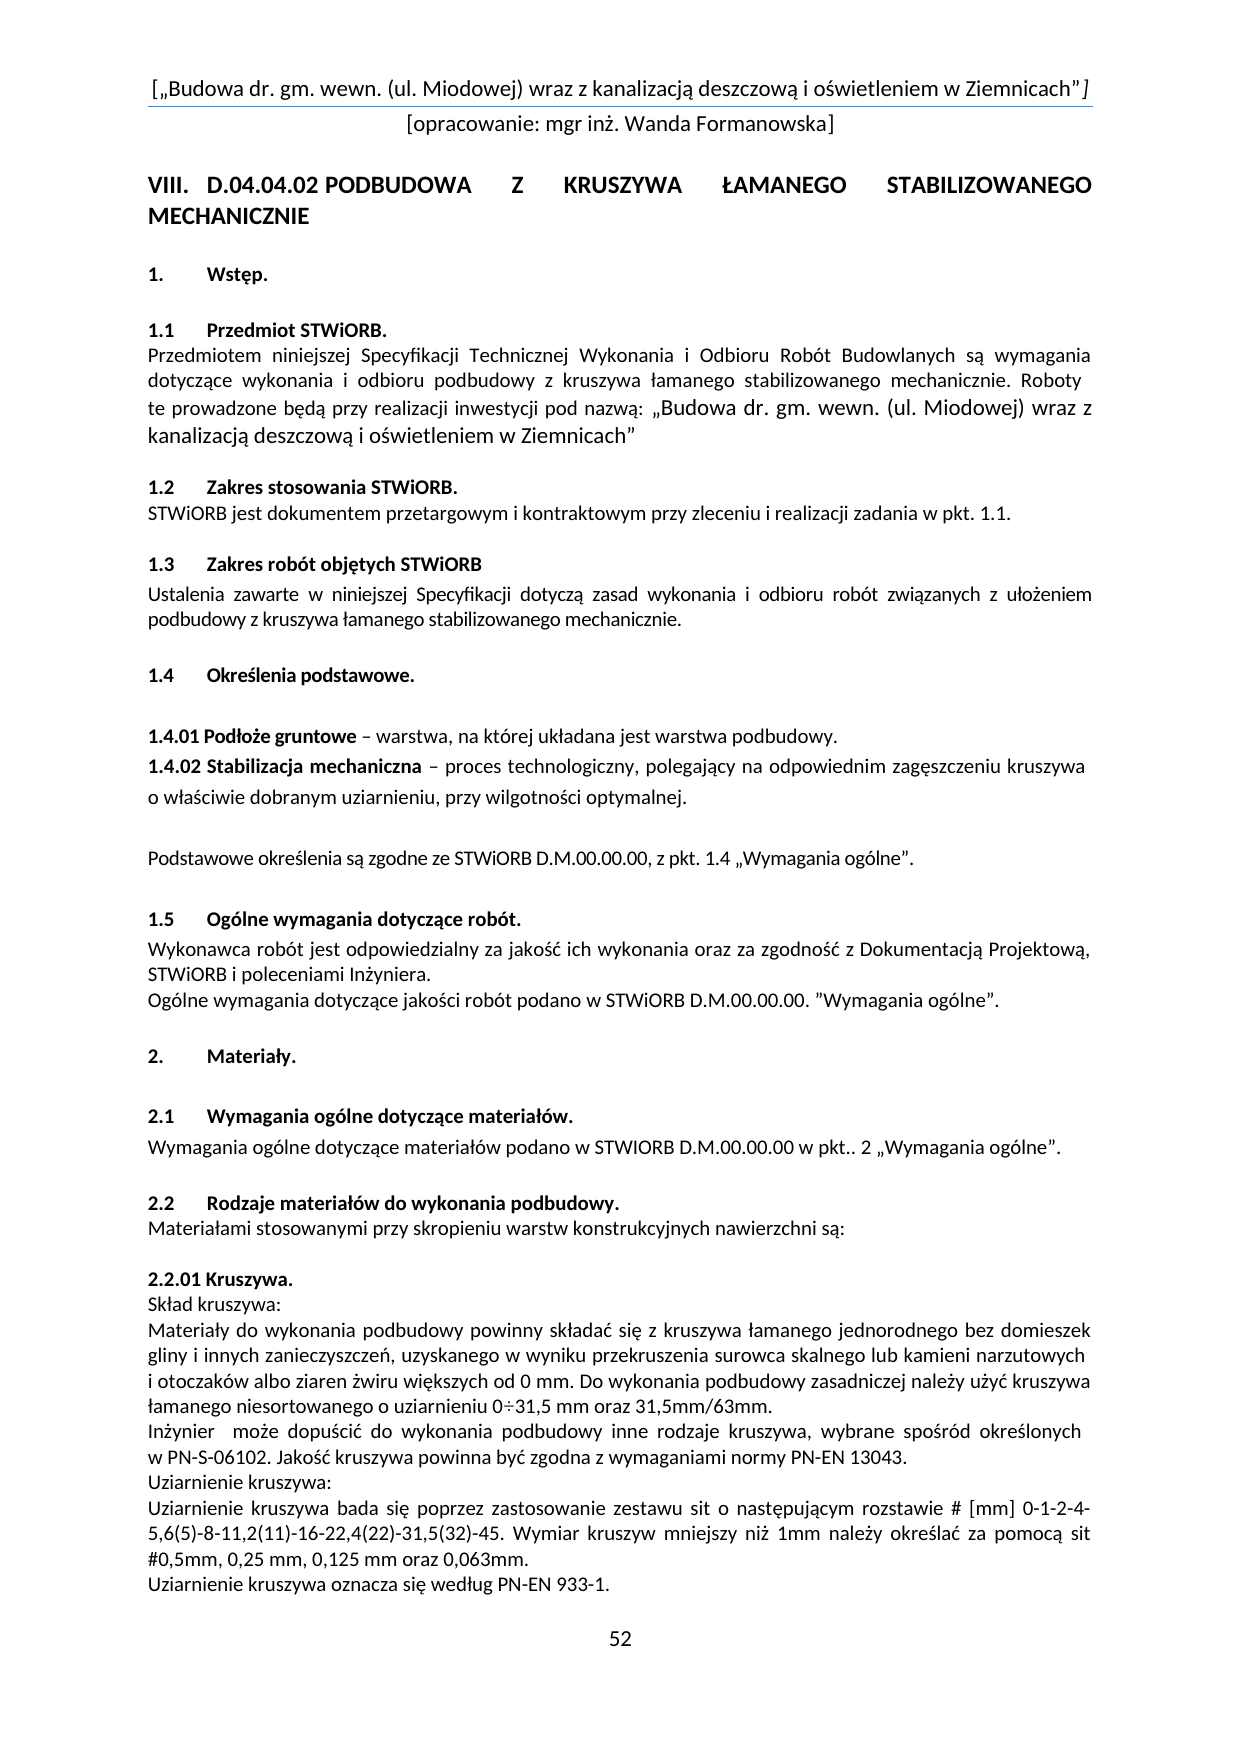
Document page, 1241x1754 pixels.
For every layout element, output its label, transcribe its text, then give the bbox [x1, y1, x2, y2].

list Przedmiot STWiORB. [148, 317, 1093, 342]
list Materiały. [148, 1043, 1093, 1068]
text 1.4.01 Podłoże gruntowe – warstwa, na której układana jest warstwa podbudowy. [148, 723, 1093, 749]
text Ogólne wymagania dotyczące jakości robót podano w STWiORB D.M.00.00.00. ”Wymagania ogólne”. [148, 987, 1093, 1012]
text Inżynier może dopuścić do wykonania podbudowy inne rodzaje kruszywa, wybrane spośród określonych w PN-S-06102. Jakość kruszywa powinna być zgodna z wymaganiami normy PN-EN 13043. [148, 1419, 1093, 1469]
text Skład kruszywa: [148, 1292, 1093, 1317]
text Uziarnienie kruszywa bada się poprzez zastosowanie zestawu sit o następującym rozstawie # [mm] 0-1-2-4-5,6(5)-8-11,2(11)-16-22,4(22)-31,5(32)-45. Wymiar kruszyw mniejszy niż 1mm należy określać za pomocą sit #0,5mm, 0,25 mm, 0,125 mm oraz 0,063mm. [148, 1495, 1093, 1571]
text Uziarnienie kruszywa: [148, 1469, 1093, 1495]
text 1.4 Określenia podstawowe. [148, 662, 1093, 688]
text Podstawowe określenia są zgodne ze STWiORB D.M.00.00.00, z pkt. 1.4 „Wymagania ogólne”. [148, 845, 1093, 870]
text 1.2 Zakres stosowania STWiORB. [148, 474, 1093, 500]
text 1.4.02 Stabilizacja mechaniczna – proces technologiczny, polegający na odpowiednim zagęszczeniu kruszywa o właściwie dobranym uziarnieniu, przy wilgotności optymalnej. [148, 754, 1093, 809]
text Przedmiotem niniejszej Specyfikacji Technicznej Wykonania i Odbioru Robót Budowlanych są wymagania dotyczące wykonania i odbioru podbudowy z kruszywa łamanego stabilizowanego mechanicznie. Roboty te prowadzone będą przy realizacji inwestycji pod nazwą: [148, 342, 1093, 449]
text STWiORB jest dokumentem przetargowym i kontraktowym przy zleceniu i realizacji zadania w pkt. 1.1. [148, 500, 1093, 525]
text Ustalenia zawarte w niniejszej Specyfikacji dotyczą zasad wykonania i odbioru robót związanych z ułożeniem podbudowy z kruszywa łamanego stabilizowanego mechanicznie. [148, 581, 1093, 632]
text Wymagania ogólne dotyczące materiałów podano w STWIORB D.M.00.00.00 w pkt.. 2 „Wymagania ogólne”. [148, 1134, 1093, 1159]
text 2.2 Rodzaje materiałów do wykonania podbudowy. [148, 1190, 1093, 1215]
text 2.1 Wymagania ogólne dotyczące materiałów. [148, 1104, 1093, 1129]
list Wstęp. [148, 261, 1093, 286]
list Materiałami stosowanymi przy skropieniu warstw konstrukcyjnych nawierzchni są: [148, 1215, 1093, 1241]
text 1.3 Zakres robót objętych STWiORB [148, 551, 1093, 576]
list D.04.04.02 PODBUDOWA Z KRUSZYWA ŁAMANEGO STABILIZOWANEGO MECHANICZNIE [148, 169, 1093, 230]
text 1.5 Ogólne wymagania dotyczące robót. [148, 906, 1093, 931]
text Wykonawca robót jest odpowiedzialny za jakość ich wykonania oraz za zgodność z Dokumentacją Projektową, STWiORB i poleceniami Inżyniera. [148, 936, 1093, 987]
text Uziarnienie kruszywa oznacza się według PN-EN 933-1. [148, 1571, 1093, 1597]
text Materiały do wykonania podbudowy powinny składać się z kruszywa łamanego jednorodnego bez domieszek gliny i innych zanieczyszczeń, uzyskanego w wyniku przekruszenia surowca skalnego lub kamieni narzutowych i otoczaków albo ziaren żwiru większych od . Do wykonania podbudowy zasadniczej należy użyć kruszywa łamanego niesortowanego o uziarnieniu 031,5 mm oraz 31,5mm/63mm. [148, 1317, 1093, 1419]
list 2.2.01 Kruszywa. [148, 1266, 1093, 1292]
